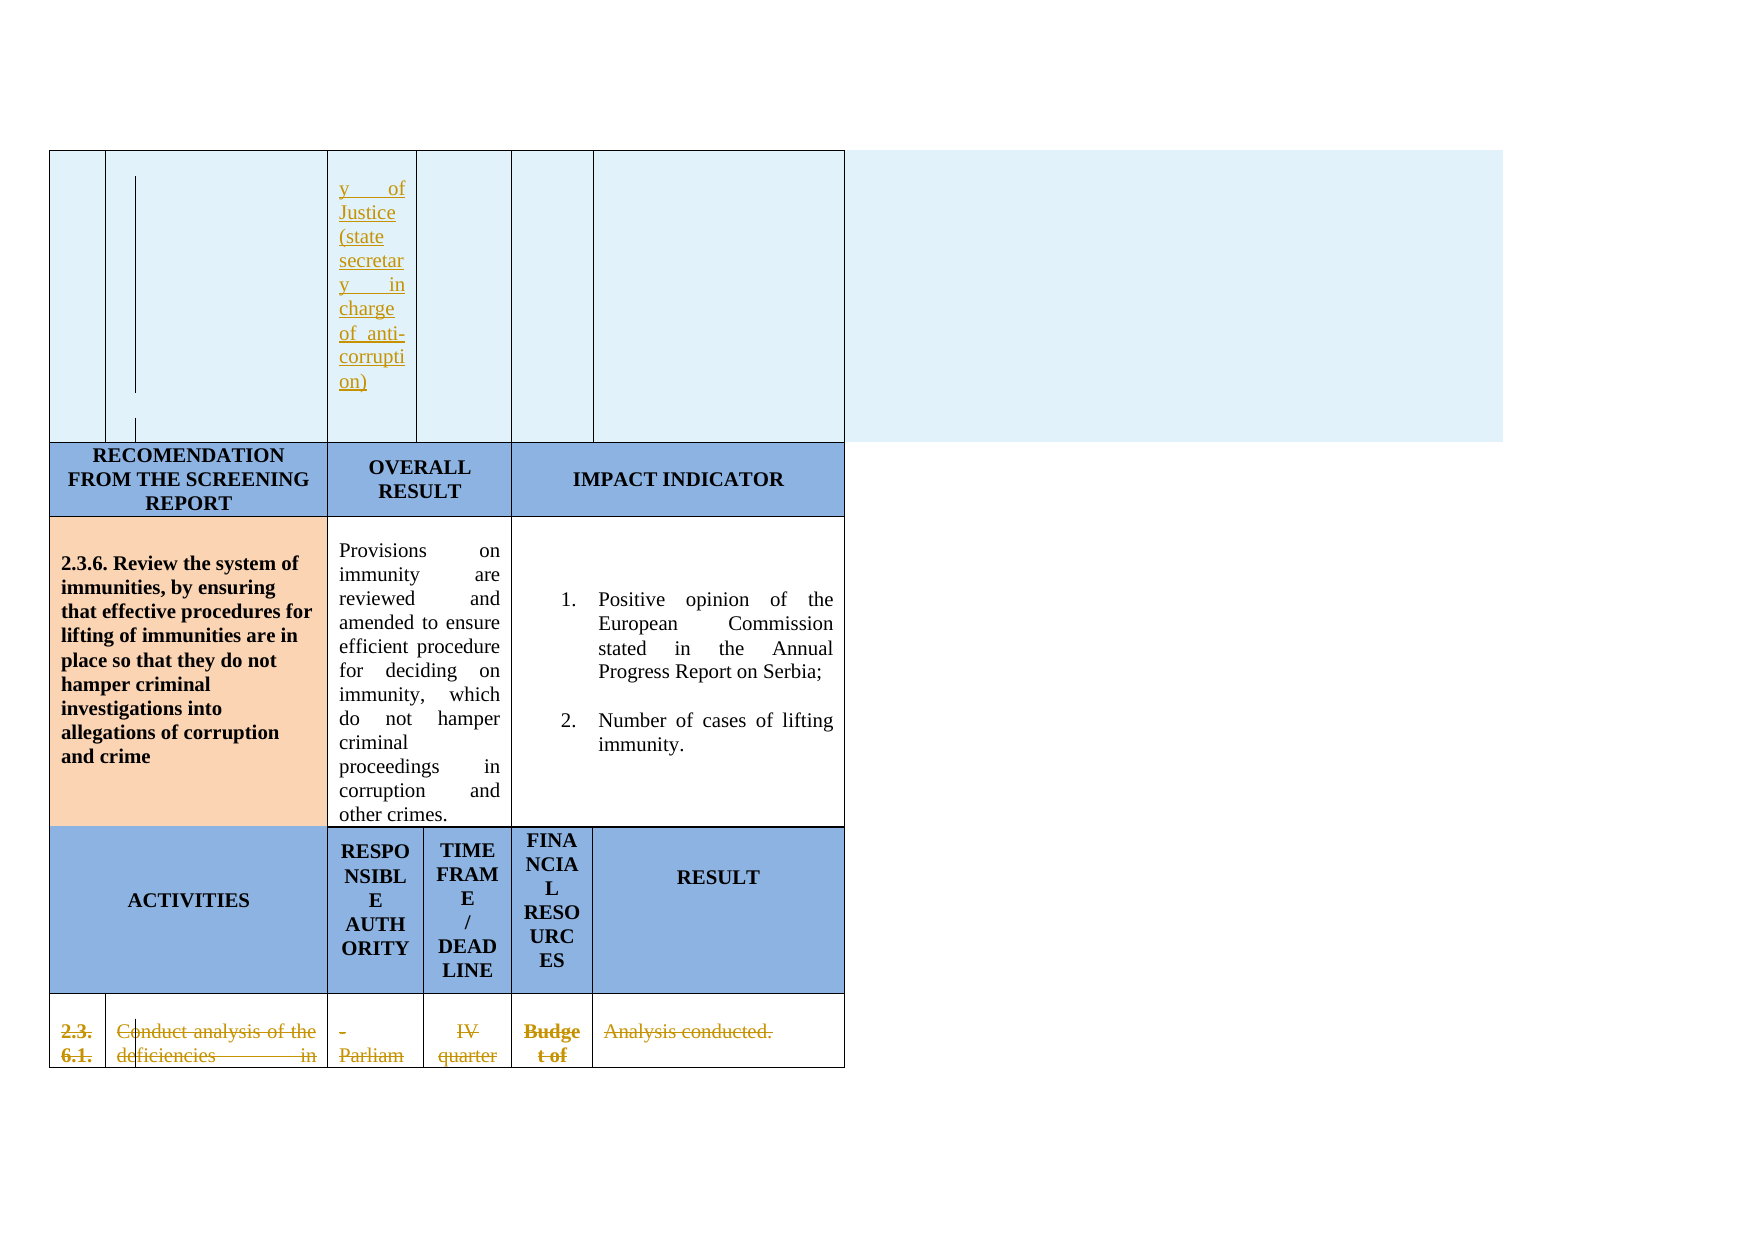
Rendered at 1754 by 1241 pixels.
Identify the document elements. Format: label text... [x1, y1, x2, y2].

table_cell RECOMENDATION FROM THE SCREENING REPORT [50, 443, 327, 516]
table_cell [424, 994, 511, 1067]
table_cell [328, 994, 423, 1067]
table_cell OVERALL RESULT [328, 443, 511, 516]
table_cell [593, 994, 844, 1067]
table_cell FINANCIAL RESOURCES [512, 828, 592, 993]
table_cell IMPACT INDICATOR [512, 443, 844, 516]
table_cell TIMEFRAME /DEADLINE [424, 828, 511, 993]
table_cell [512, 994, 592, 1067]
table_cell [50, 994, 105, 1067]
table_cell RESULT [593, 828, 844, 993]
table_cell 2.3.6. Review the system of immunities, by ensuring that effective procedures for lifting of immunities are in place so that they do not hamper criminal investigations into allegations of corruption and crime [50, 517, 327, 826]
table_cell [106, 994, 327, 1067]
table_cell RESPONSIBLE AUTHORITY [328, 828, 423, 993]
table_cell Positive opinion of the European Commission stated in the Annual Progress Report on Serbia; Number of cases of lifting immunity. [512, 517, 844, 826]
table_cell Provisions on immunity are reviewed and amended to ensure efficient procedure for deciding on immunity, which do not hamper criminal proceedings in corruption and other crimes. [328, 517, 511, 826]
table_cell ACTIVITIES [50, 826, 327, 993]
